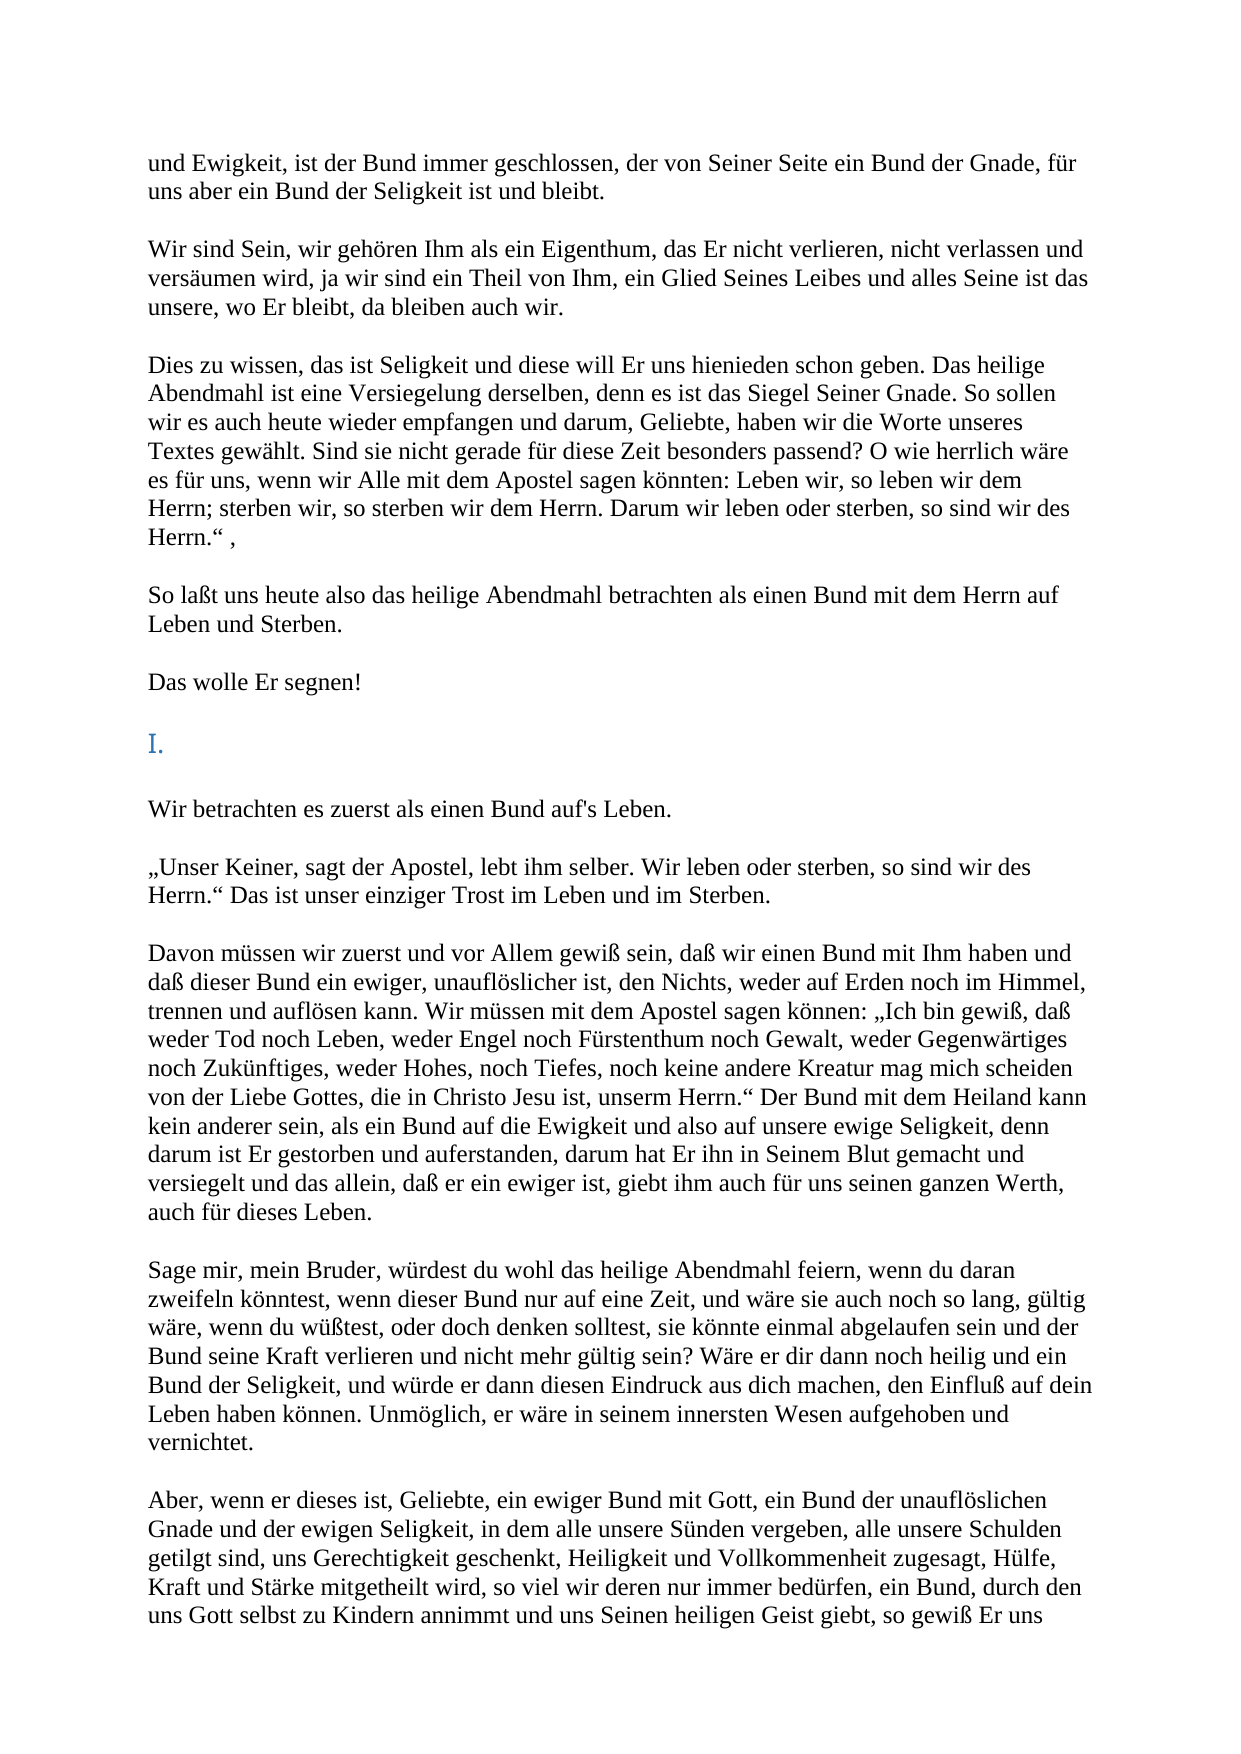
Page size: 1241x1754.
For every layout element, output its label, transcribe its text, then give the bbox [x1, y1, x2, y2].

text Text: Röm. 14, 7.8. Denn unser keiner lebet ihm selber, und keiner stirbt ihm selber. Leben wir, so leben wir dem Herrn; sterben wir, so sterben wir dem Herrn. Darum wir leben oder sterben, so sind wir des Herrn. [148, 148, 1093, 234]
text „Unser Keiner, sagt der Apostel, lebt ihm selber. Wir leben oder sterben, so sind wir des Herrn.“ Das ist unser einziger Trost im Leben und im Sterben. [148, 1111, 1093, 1168]
text Wir sind Sein, wir gehören Ihm als ein Eigenthum, das Er nicht verlieren, nicht verlassen und versäumen wird, ja wir sind ein Theil von Ihm, ein Glied Seines Leibes und alles Seine ist das unsere, wo Er bleibt, da bleiben auch wir. [148, 493, 1093, 580]
text Dies zu wissen, das ist Seligkeit und diese will Er uns hienieden schon geben. Das heilige Abendmahl ist eine Versiegelung derselben, denn es ist das Siegel Seiner Gnade. So sollen wir es auch heute wieder empfangen und darum, Geliebte, haben wir die Worte unseres Textes gewählt. Sind sie nicht gerade für diese Zeit besonders passend? O wie herrlich wäre es für uns, wenn wir Alle mit dem Apostel sagen könnten: Leben wir, so leben wir dem Herrn; sterben wir, so sterben wir dem Herrn. Darum wir leben oder sterben, so sind wir des Herrn.“ , [148, 609, 1093, 810]
text Das wolle Er segnen! [148, 926, 1093, 955]
text „Gib mir, mein Sohn, dein Herz!“ So spricht der Herr: So hat Er zu einem Jeden von uns, schon einmal wenigstens vornehmlich, gesprochen, wäre es auch nur bei unserer Taufe, und wenn wir diese Stimme vernommen und es gethan, Ihm unser Herz gegeben haben, so sind wir Sein, denn Er hat uns schon Sein Herz zuvor gegeben, sonst würde Er nicht so zu uns reden. Aber erst dann, wenn wir Ihm auch das unsere geben, auf Leben und Sterben, auf Zeit und Ewigkeit, ist der Bund immer geschlossen, der von Seiner Seite ein Bund der Gnade, für uns aber ein Bund der Seligkeit ist und bleibt. [148, 263, 1093, 464]
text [148, 1514, 1093, 1629]
text So laßt uns heute also das heilige Abendmahl betrachten als einen Bund mit dem Herrn auf Leben und Sterben. [148, 839, 1093, 897]
subtitle I. [148, 984, 1093, 1021]
text Wir betrachten es zuerst als einen Bund auf's Leben. [148, 1053, 1093, 1082]
text Davon müssen wir zuerst und vor Allem gewiß sein, daß wir einen Bund mit Ihm haben und daß dieser Bund ein ewiger, unauflöslicher ist, den Nichts, weder auf Erden noch im Himmel, trennen und auflösen kann. Wir müssen mit dem Apostel sagen können: „Ich bin gewiß, daß weder Tod noch Leben, weder Engel noch Fürstenthum noch Gewalt, weder Gegenwärtiges noch Zukünftiges, weder Hohes, noch Tiefes, noch keine andere Kreatur mag mich scheiden von der Liebe Gottes, die in Christo Jesu ist, unserm Herrn.“ Der Bund mit dem Heiland kann kein anderer sein, als ein Bund auf die Ewigkeit und also auf unsere ewige Seligkeit, denn darum ist Er gestorben und auferstanden, darum hat Er ihn in Seinem Blut gemacht und versiegelt und das allein, daß er ein ewiger ist, giebt ihm auch für uns seinen ganzen Werth, auch für dieses Leben. [148, 1197, 1093, 1485]
